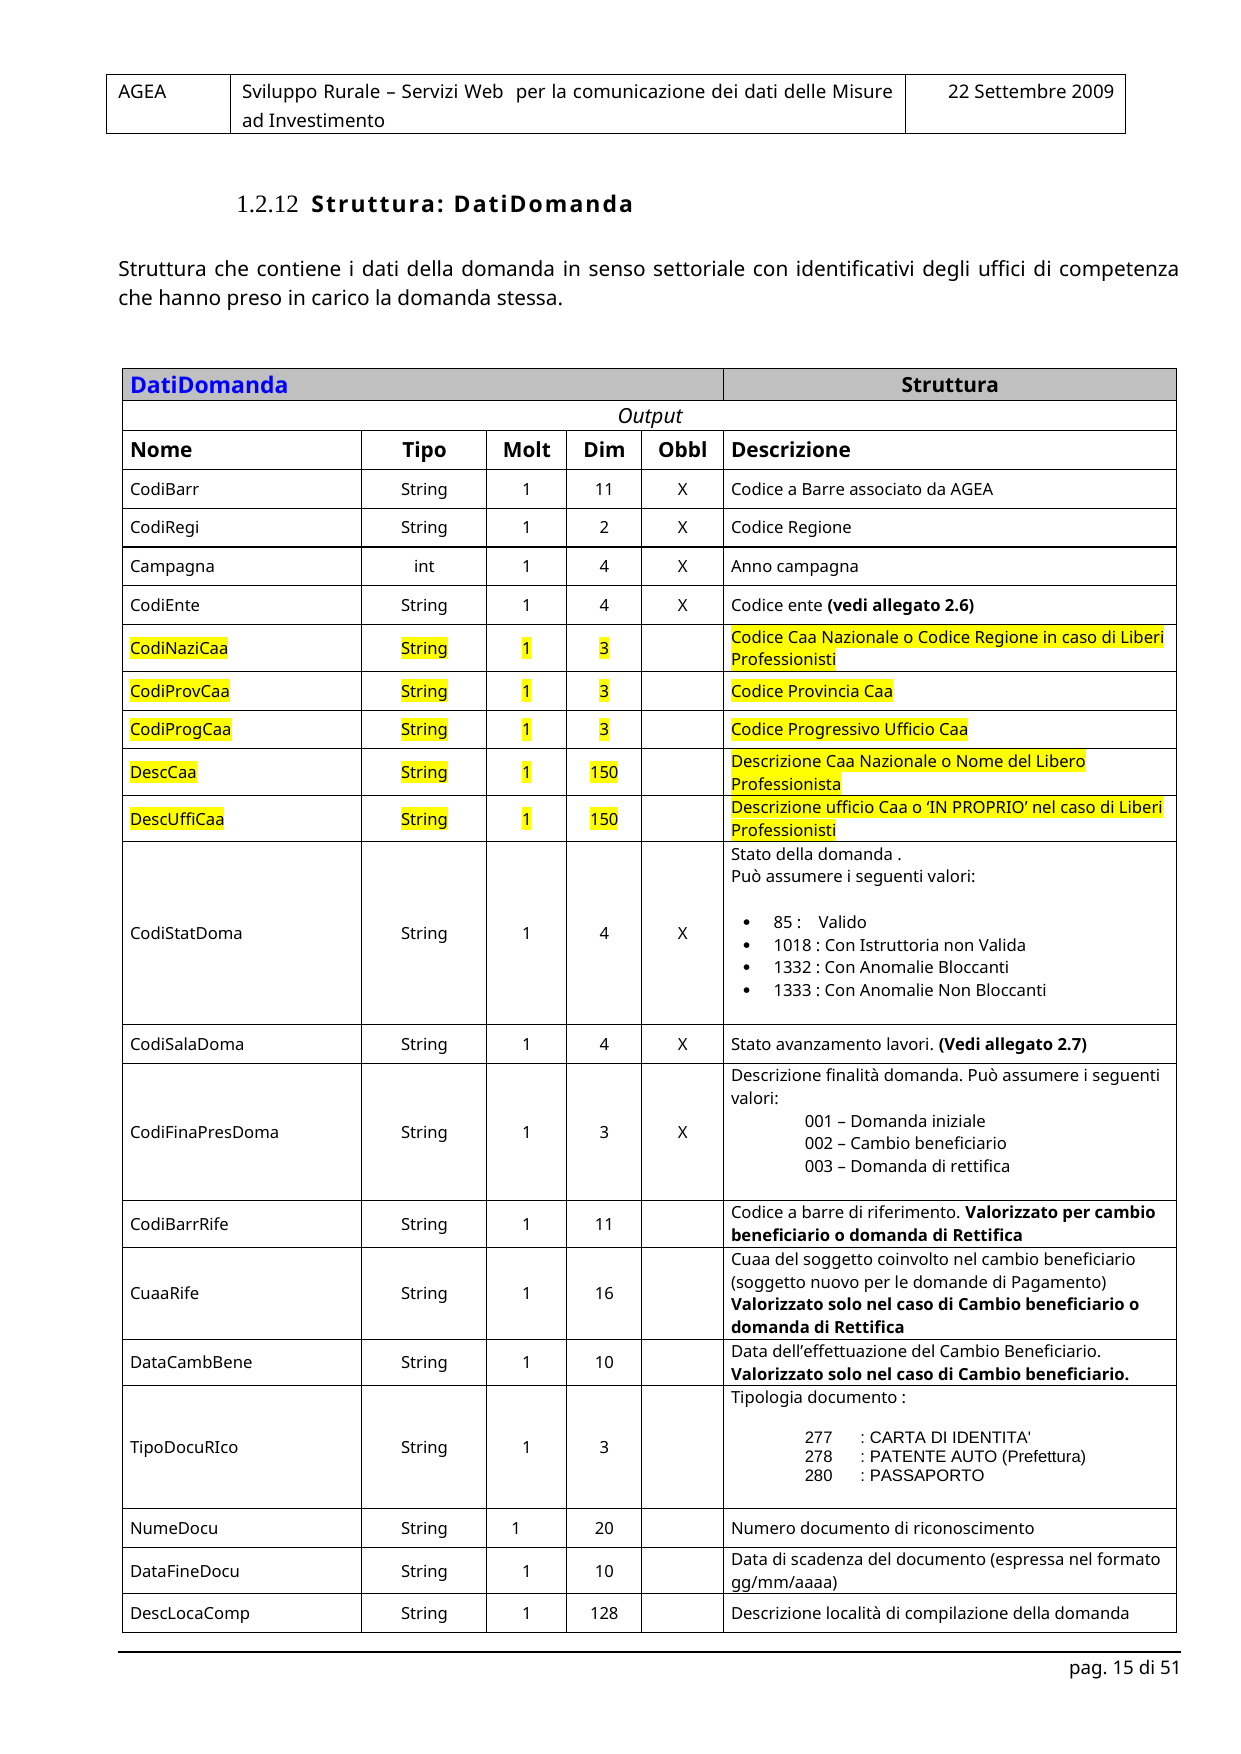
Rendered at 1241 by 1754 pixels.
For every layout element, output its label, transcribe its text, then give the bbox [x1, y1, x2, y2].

table_cell Codice a barre di riferimento. Valorizzato per cambio beneficiario o domanda di Rettifica [724, 1201, 1176, 1247]
table_cell [642, 1386, 723, 1508]
table_cell String [362, 1201, 486, 1247]
table_cell Tipologia documento : 277 : CARTA DI IDENTITA' 278 : PATENTE AUTO (Prefettura) 280 : PASSAPORTO [724, 1386, 1176, 1508]
table_cell Codice Caa Nazionale o Codice Regione in caso di Liberi Professionisti [836, 625, 1176, 671]
table_cell String [362, 509, 486, 546]
table_cell 10 [567, 1548, 641, 1593]
table_cell String [362, 625, 486, 671]
table_cell 3 [567, 672, 641, 709]
table_cell X [642, 470, 723, 508]
table_cell 1 [487, 842, 566, 1024]
table_cell DescUffiCaa [123, 796, 361, 841]
table_cell 150 [567, 796, 641, 841]
table_cell Nome [123, 431, 361, 469]
table_cell String [362, 711, 486, 748]
table_cell String [362, 672, 486, 709]
table_cell 11 [567, 470, 641, 508]
table_cell 10 [567, 1340, 641, 1385]
table_cell 20 [567, 1509, 641, 1547]
table_cell Dim [567, 431, 641, 469]
table_cell Codice Progressivo Ufficio Caa [724, 711, 1176, 748]
table_cell Obbl [642, 431, 723, 469]
table_cell [642, 1248, 723, 1338]
table_cell 150 [567, 749, 641, 795]
table_cell DescCaa [123, 749, 361, 795]
table_cell int [362, 548, 486, 585]
table_cell [642, 1548, 723, 1593]
table_cell [642, 672, 723, 709]
table_cell DescLocaComp [123, 1594, 361, 1632]
table_cell 1 [487, 1248, 566, 1338]
table_cell Descrizione località di compilazione della domanda [724, 1594, 1176, 1632]
table_cell 4 [567, 586, 641, 624]
table_cell String [362, 1548, 486, 1593]
table_cell X [642, 1025, 723, 1063]
table_cell [642, 1594, 723, 1632]
table_cell X [642, 1064, 723, 1200]
table_cell Codice ente (vedi allegato 2.6) [724, 586, 1176, 624]
table_cell 1 [487, 470, 566, 508]
table_cell 4 [567, 842, 641, 1024]
table_cell CodiSalaDoma [123, 1025, 361, 1063]
table_cell 1 [487, 1594, 566, 1632]
table_cell [642, 1340, 723, 1385]
table_cell 1 [487, 1386, 566, 1508]
table_cell [642, 711, 723, 748]
table_cell [642, 749, 723, 795]
table_cell 1 [487, 1025, 566, 1063]
table_cell Molt [487, 431, 566, 469]
table_cell Tipo [362, 431, 486, 469]
table_cell 1 [487, 1509, 566, 1547]
table_cell CodiStatDoma [123, 842, 361, 1024]
subtitle Struttura: DatiDomanda [236, 188, 1181, 220]
table_cell CodiProgCaa [123, 711, 361, 748]
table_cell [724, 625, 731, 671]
table_cell Anno campagna [724, 548, 1176, 585]
table_cell X [642, 548, 723, 585]
table_cell DataCambBene [123, 1340, 361, 1385]
table_cell Codice Regione [724, 509, 1176, 546]
table_cell X [642, 586, 723, 624]
table_cell String [362, 749, 486, 795]
table_cell String [362, 1340, 486, 1385]
table_cell String [362, 842, 486, 1024]
table_cell Descrizione finalità domanda. Può assumere i seguenti valori: 001 – Domanda iniziale 002 – Cambio beneficiario 003 – Domanda di rettifica [724, 1064, 1176, 1200]
table_cell 3 [567, 625, 641, 671]
table_cell 128 [567, 1594, 641, 1632]
table_cell 1 [487, 586, 566, 624]
table_header Struttura [724, 369, 1176, 400]
table_cell 1 [487, 1340, 566, 1385]
table_cell Output [123, 401, 1176, 430]
table_cell CodiEnte [123, 586, 361, 624]
table_cell String [362, 1509, 486, 1547]
table_cell 3 [567, 711, 641, 748]
table_cell CodiFinaPresDoma [123, 1064, 361, 1200]
table_cell X [642, 509, 723, 546]
table_cell String [362, 796, 486, 841]
table_cell Data di scadenza del documento (espressa nel formato gg/mm/aaaa) [724, 1548, 1176, 1593]
table_cell [642, 625, 723, 671]
table_cell 1 [487, 711, 566, 748]
table_cell NumeDocu [123, 1509, 361, 1547]
table_cell Data dell’effettuazione del Cambio Beneficiario. Valorizzato solo nel caso di Cambio beneficiario. [724, 1340, 1176, 1385]
table_cell Stato avanzamento lavori. (Vedi allegato 2.7) [724, 1025, 1176, 1063]
table_cell CuaaRife [123, 1248, 361, 1338]
table_cell 1 [487, 509, 566, 546]
table_cell X [642, 842, 723, 1024]
table_cell String [362, 470, 486, 508]
table_cell 1 [487, 796, 566, 841]
table_cell Campagna [123, 548, 361, 585]
table_cell 4 [567, 548, 641, 585]
table_cell DataFineDocu [123, 1548, 361, 1593]
table_cell [642, 1509, 723, 1547]
table_cell 16 [567, 1248, 641, 1338]
table_header DatiDomanda [123, 369, 723, 400]
table_cell 1 [487, 1548, 566, 1593]
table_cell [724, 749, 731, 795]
table_cell Codice Provincia Caa [724, 672, 1176, 709]
table_cell 3 [567, 1386, 641, 1508]
table_cell Numero documento di riconoscimento [724, 1509, 1176, 1547]
table_cell String [362, 1248, 486, 1338]
table_cell String [362, 1386, 486, 1508]
list Struttura che contiene i dati della domanda in senso settoriale con identificativi degli uffici di competenza che hanno preso in carico la domanda stessa. [118, 254, 1181, 311]
table_cell String [362, 1025, 486, 1063]
table_cell 1 [487, 749, 566, 795]
table_cell 1 [487, 548, 566, 585]
table_cell CodiProvCaa [123, 672, 361, 709]
table_cell String [362, 1594, 486, 1632]
table_cell TipoDocuRIco [123, 1386, 361, 1508]
table_cell Descrizione ufficio Caa o ‘IN PROPRIO’ nel caso di Liberi Professionisti [724, 796, 1176, 841]
table_cell 11 [567, 1201, 641, 1247]
table_cell CodiBarr [123, 470, 361, 508]
table_cell [642, 796, 723, 841]
table_cell String [362, 1064, 486, 1200]
table_cell 4 [567, 1025, 641, 1063]
table_cell 3 [567, 1064, 641, 1200]
table_cell 1 [487, 1064, 566, 1200]
table_cell Cuaa del soggetto coinvolto nel cambio beneficiario (soggetto nuovo per le domande di Pagamento) Valorizzato solo nel caso di Cambio beneficiario o domanda di Rettifica [724, 1248, 1176, 1338]
table_cell CodiNaziCaa [123, 625, 361, 671]
table_cell 1 [487, 625, 566, 671]
table_cell Codice a Barre associato da AGEA [724, 470, 1176, 508]
table_cell [642, 1201, 723, 1247]
table_cell String [362, 586, 486, 624]
table_cell 2 [567, 509, 641, 546]
table_cell 1 [487, 1201, 566, 1247]
table_cell Descrizione Caa Nazionale o Nome del Libero Professionista [841, 749, 1176, 795]
table_cell CodiBarrRife [123, 1201, 361, 1247]
table_cell Descrizione [724, 431, 1176, 469]
table_cell CodiRegi [123, 509, 361, 546]
table_cell Stato della domanda . Può assumere i seguenti valori: 85 : Valido 1018 : Con Istruttoria non Valida 1332 : Con Anomalie Bloccanti 1333 : Con Anomalie Non Bloccanti [724, 842, 1176, 1024]
table_cell 1 [487, 672, 566, 709]
